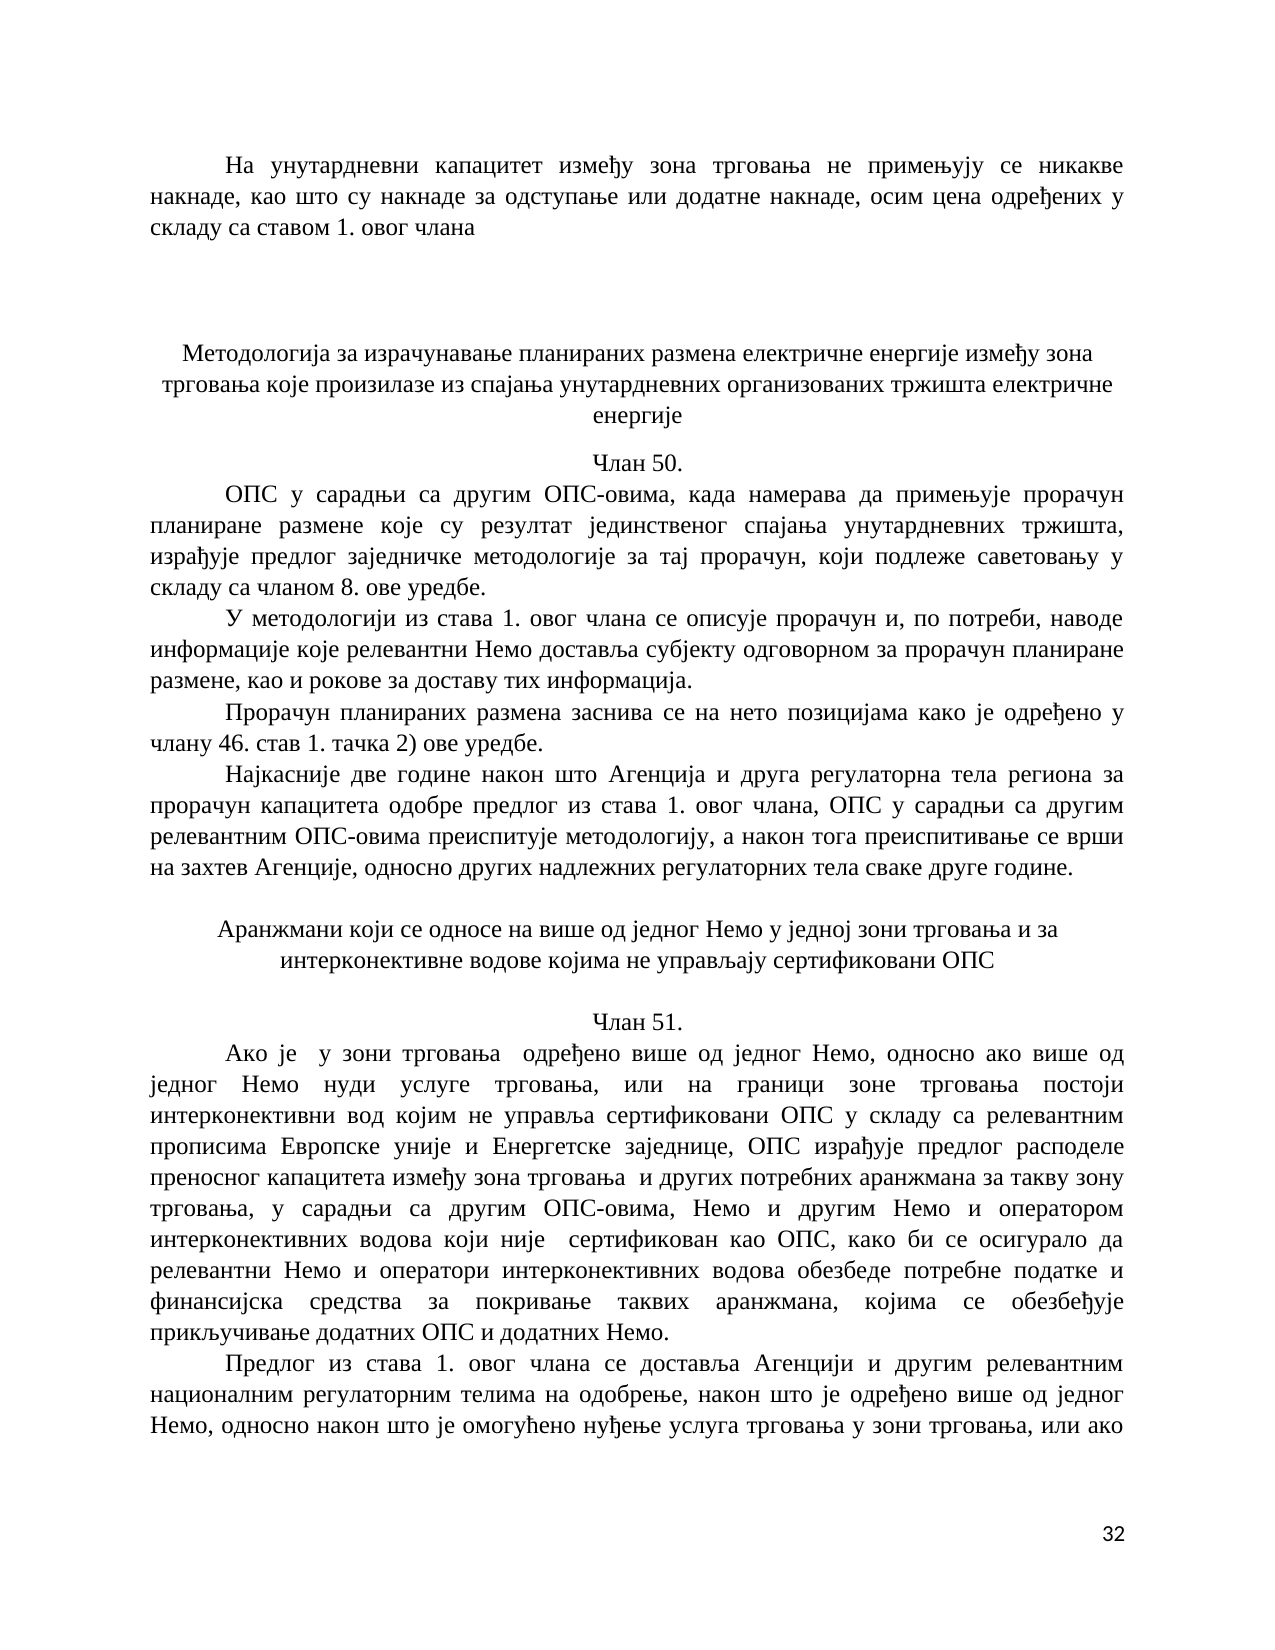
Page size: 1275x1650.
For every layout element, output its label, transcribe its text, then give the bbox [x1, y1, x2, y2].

text Члан 50. [150, 448, 1125, 477]
text Ако је у зони трговања одређено више од једног Немо, односно ако више од једног Немо нуди услуге трговања, или на граници зоне трговања постоји интерконективни вод којим не управља сертификовани ОПС у складу са релевантним прописима Европске уније и Енергетске заједнице, ОПС израђује предлог расподеле преносног капацитета између зона трговања и других потребних аранжмана за такву зону трговања, у сарадњи са другим ОПС-овима, Немо и другим Немо и оператором интерконективних водова који није сертификован као ОПС, како би се осигурало да релевантни Немо и оператори интерконективних водова обезбеде потребне податке и финансијска средства за покривање таквих аранжмана, којима се обезбеђује прикључивање додатних ОПС и додатних Немо. [150, 1038, 1125, 1346]
text Најкасније две године након што Агенција и друга регулаторна тела региона за прорачун капацитета одобре предлог из става 1. овог члана, ОПС у сарадњи са другим релевантним ОПС-овима преиспитује методологију, а након тога преиспитивање се врши на захтев Агенције, односно других надлежних регулаторних тела сваке друге године. [150, 759, 1125, 881]
text Аранжмани који се односе на више од једног Немо у једној зони трговања и за интерконективне водове којима не управљају сертификовани ОПС [150, 914, 1125, 974]
text У методологији из става 1. овог члана се описује прорачун и, по потреби, наводе информације које релевантни Немо доставља субјекту одговорном за прорачун планиране размене, као и рокове за доставу тих информација. [150, 603, 1125, 694]
text Члан 51. [150, 1007, 1125, 1036]
text На унутардневни капацитет између зона трговања не примењују се никакве накнаде, као што су накнаде за одступање или додатне накнаде, осим цена одређених у складу са ставом 1. овог члана [150, 150, 1125, 241]
text ОПС у сарадњи са другим ОПС-овима, када намерава да примењује прорачун планиране размене које су резултат јединственог спајања унутардневних тржишта, израђује предлог заједничке методологије за тај прорачун, који подлеже саветовању у складу са чланом 8. ове уредбе. [150, 479, 1125, 601]
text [150, 1348, 1125, 1439]
text Прорачун планираних размена заснива се на нето позицијама како је одређено у члану 46. став 1. тачка 2) ове уредбе. [150, 697, 1125, 756]
text Методологија за израчунавање планираних размена електричне енергије између зона трговања које произилазе из спајања унутардневних организованих тржишта електричне енергије [150, 338, 1125, 429]
